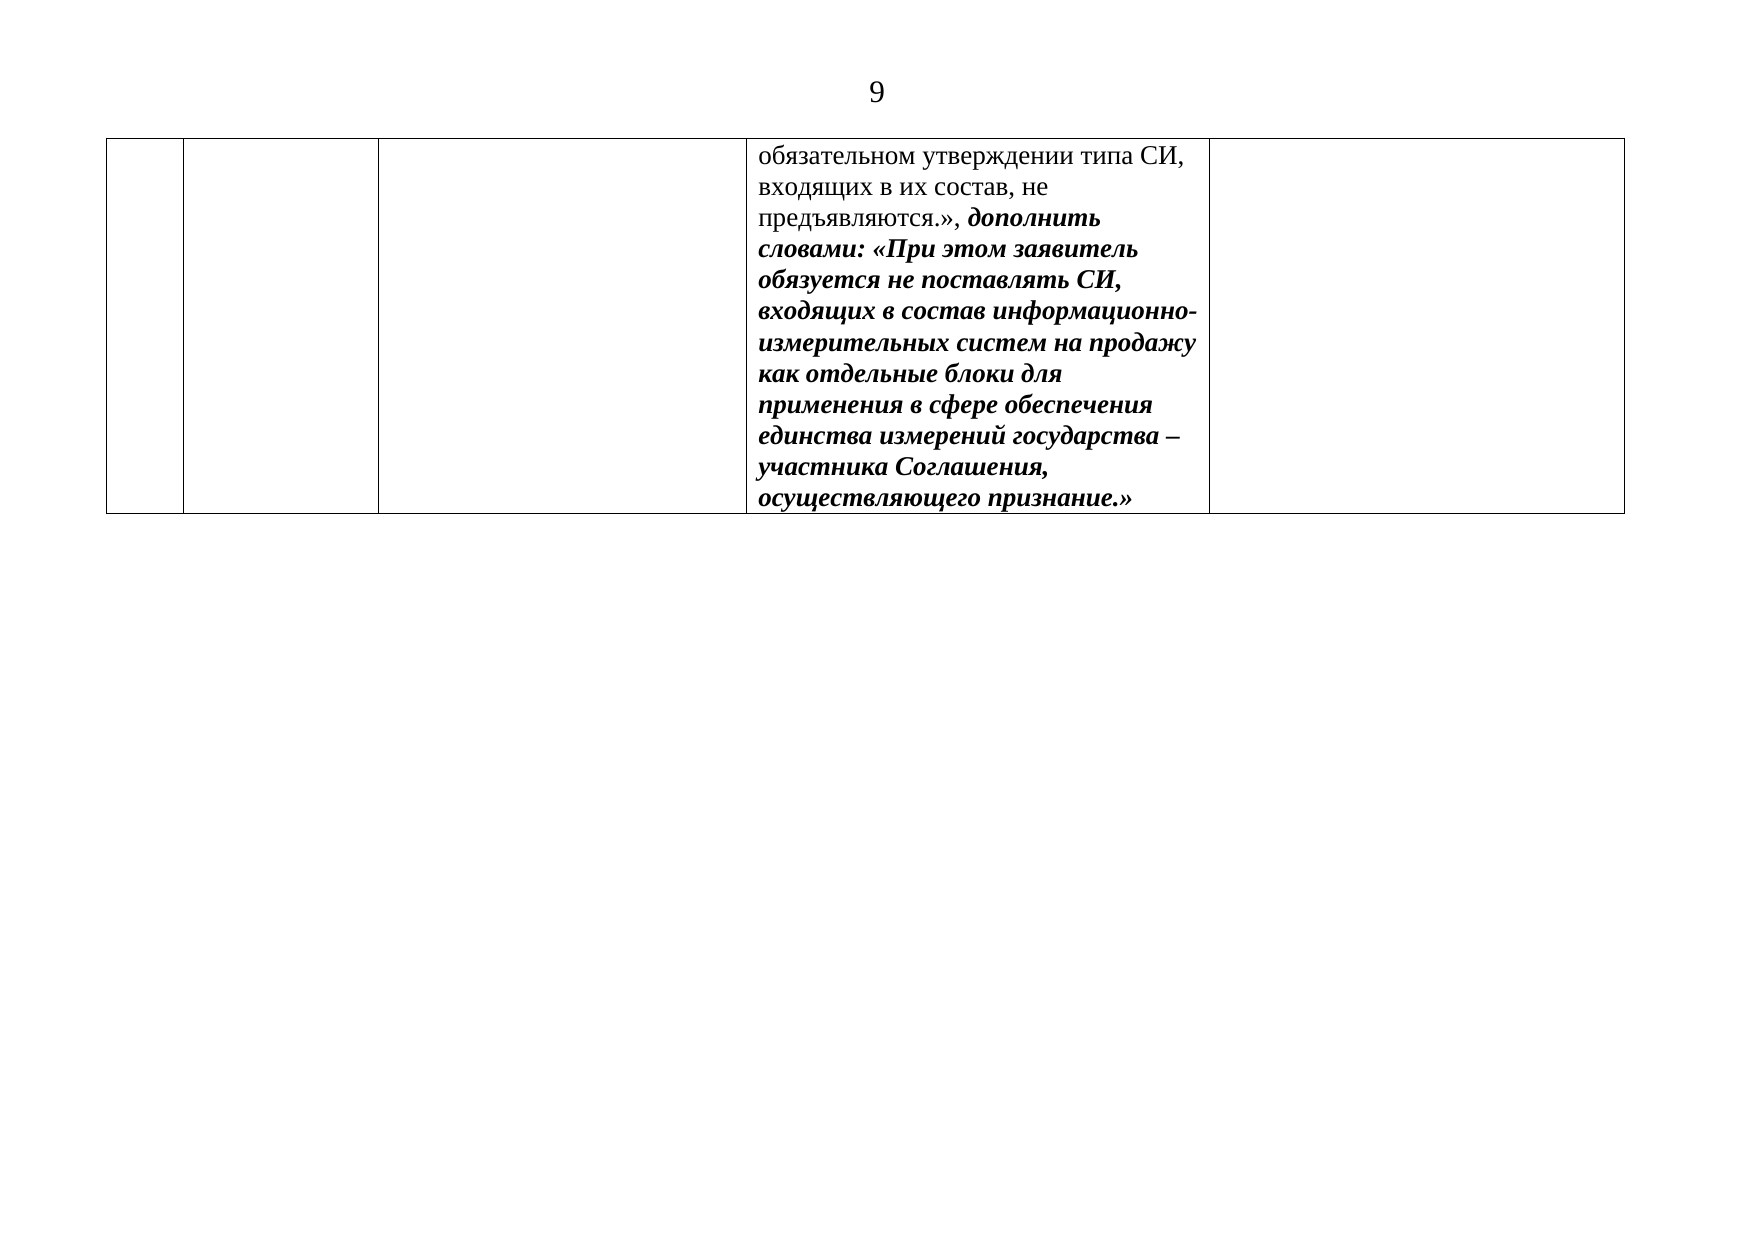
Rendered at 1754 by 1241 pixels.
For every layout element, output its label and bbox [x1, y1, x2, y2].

table_cell [1210, 139, 1624, 512]
table_cell [747, 139, 1209, 512]
table_cell [184, 139, 378, 512]
table_cell [107, 139, 183, 512]
table_cell [379, 139, 746, 512]
